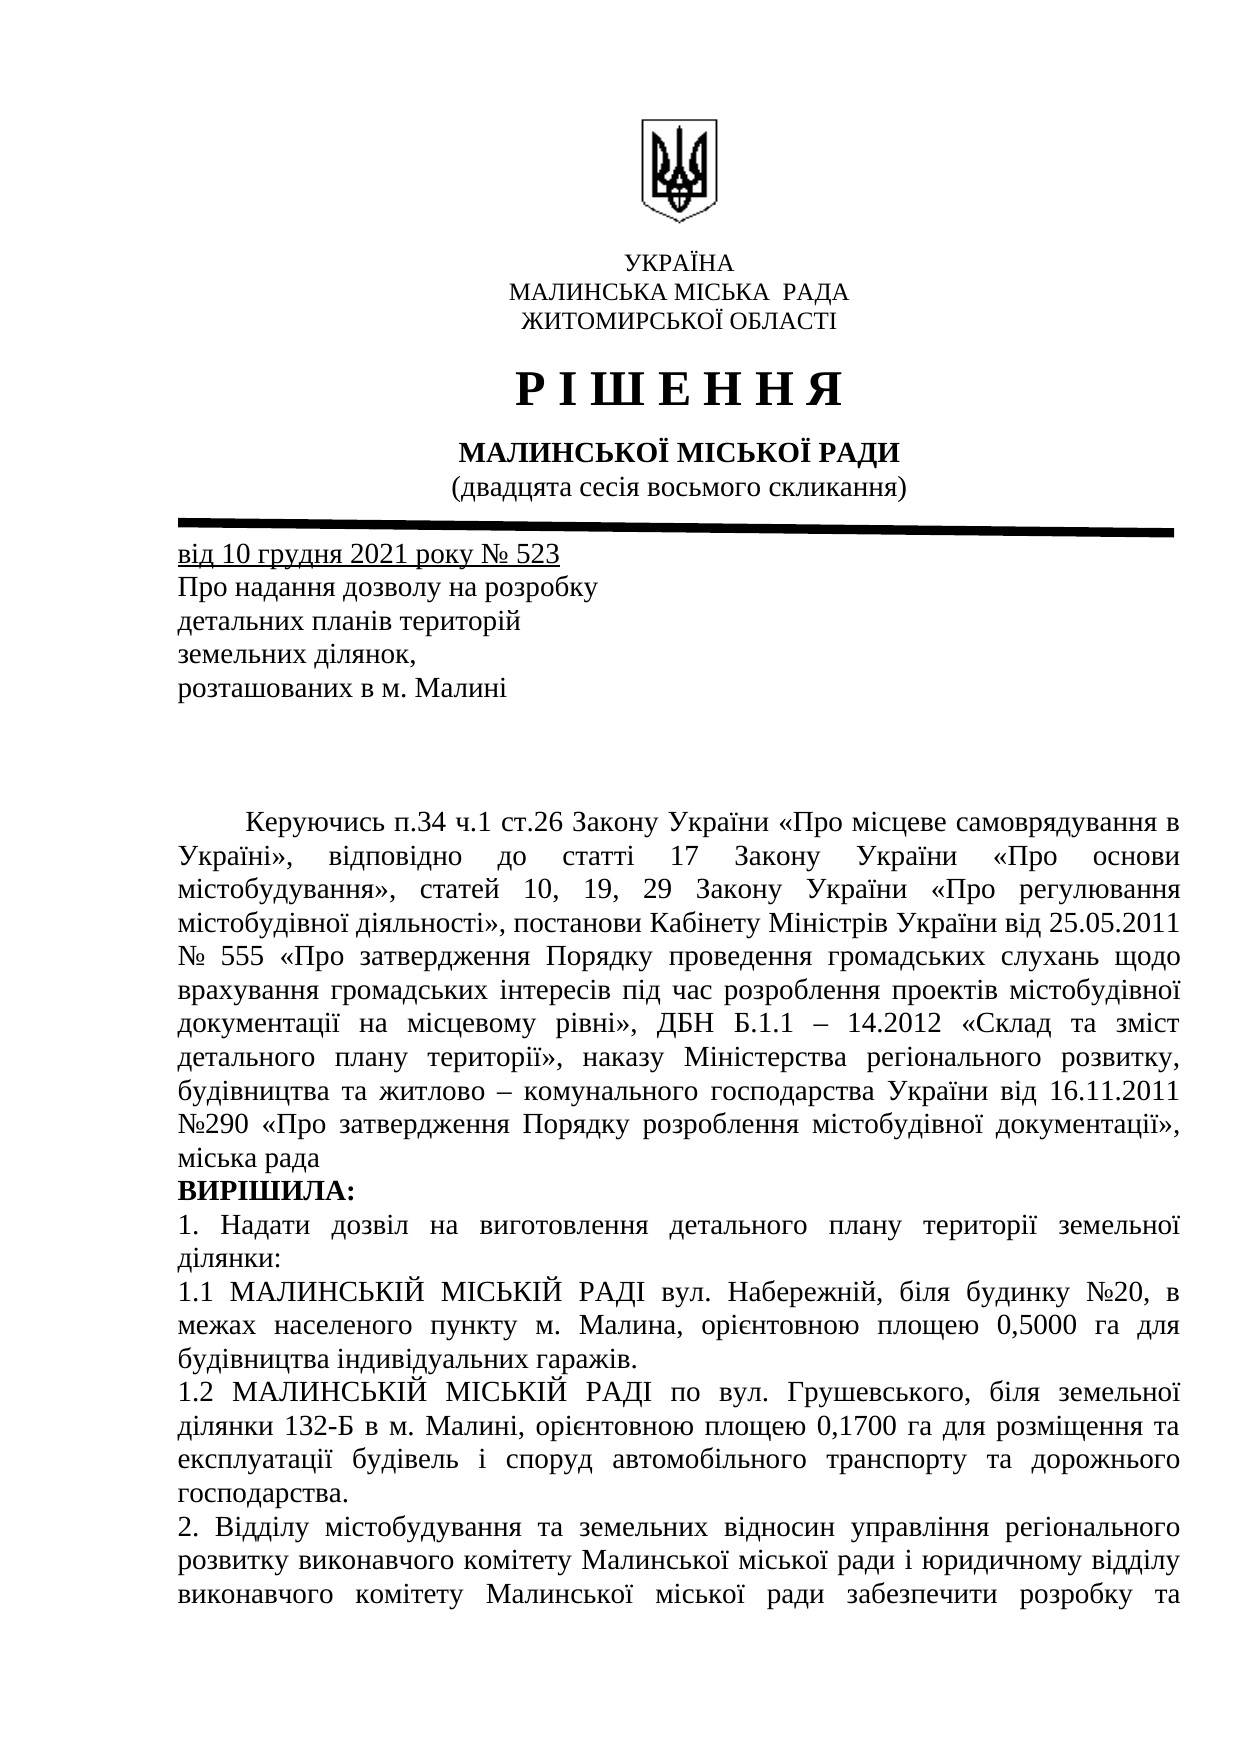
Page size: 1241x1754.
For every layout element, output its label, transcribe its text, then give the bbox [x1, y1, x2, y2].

text ВИРІШИЛА: [177, 1173, 1181, 1207]
text ЖИТОМИРСЬКОЇ ОБЛАСТІ [177, 306, 1181, 335]
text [177, 1509, 1181, 1609]
text Керуючись п.34 ч.1 ст.26 Закону України «Про місцеве самоврядування в Україні», відповідно до статті 17 Закону України «Про основи містобудування», статей 10, 19, 29 Закону України «Про регулювання містобудівної діяльності», постанови Кабінету Міністрів України від 25.05.2011 № 555 «Про затвердження Порядку проведення громадських слухань щодо врахування громадських інтересів під час розроблення проектів містобудівної документації на місцевому рівні», ДБН Б.1.1 – 14.2012 «Склад та зміст детального плану території», наказу Міністерства регіонального розвитку, будівництва та житлово – комунального господарства України від 16.11.2011 №290 «Про затвердження Порядку розроблення містобудівної документації», міська рада [177, 804, 1181, 1173]
text (двадцята сесія восьмого скликання) [177, 469, 1181, 502]
text УКРАЇНА [177, 248, 1181, 277]
text від 10 грудня 2021 року № 523 [177, 536, 1181, 569]
text земельних ділянок, [177, 637, 1181, 670]
text детальних планів територій [177, 603, 1181, 637]
picture [635, 118, 723, 225]
text Р І Ш Е Н Н я [177, 359, 1181, 416]
list 1. Надати дозвіл на виготовлення детального плану території земельної ділянки: [177, 1207, 1181, 1274]
list 1.1 МАЛИНСЬКІЙ МІСЬКІЙ РАДІ вул. Набережній, біля будинку №20, в межах населеного пункту м. Малина, орієнтовною площею 0,5000 га для будівництва індивідуальних гаражів. [177, 1274, 1181, 1374]
text 1.2 МАЛИНСЬКІЙ МІСЬКІЙ РАДІ по вул. Грушевського, біля земельної ділянки 132-Б в м. Малині, орієнтовною площею 0,1700 га для розміщення та експлуатації будівель і споруд автомобільного транспорту та дорожнього господарства. [177, 1374, 1181, 1509]
text розташованих в м. Малині [177, 670, 1181, 704]
text малинської МІСЬКОЇ ради [177, 435, 1181, 469]
text Про надання дозволу на розробку [177, 569, 1181, 603]
text МАЛИНСЬКА МІСЬКА РАДА [177, 277, 1181, 306]
